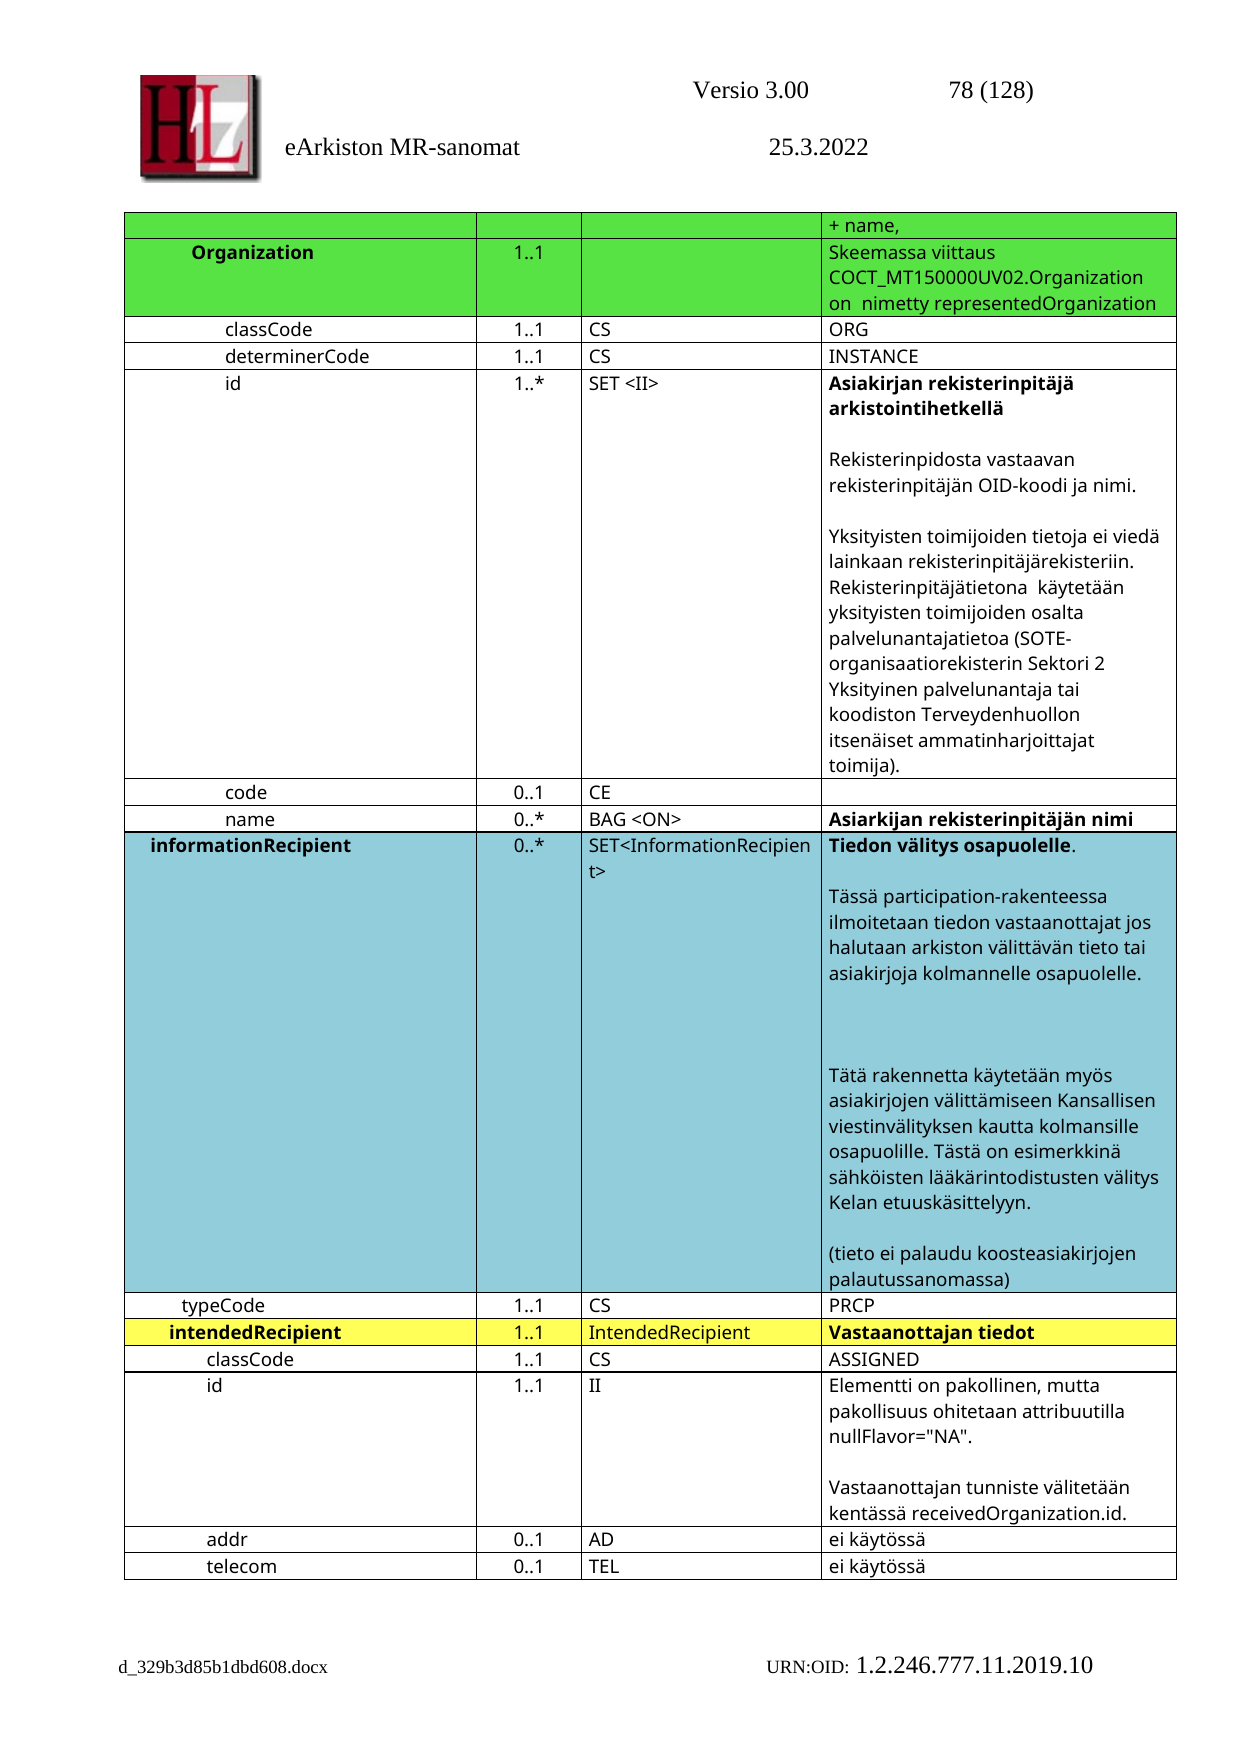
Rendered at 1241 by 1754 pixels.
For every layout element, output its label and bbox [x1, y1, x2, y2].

picture [140, 75, 263, 183]
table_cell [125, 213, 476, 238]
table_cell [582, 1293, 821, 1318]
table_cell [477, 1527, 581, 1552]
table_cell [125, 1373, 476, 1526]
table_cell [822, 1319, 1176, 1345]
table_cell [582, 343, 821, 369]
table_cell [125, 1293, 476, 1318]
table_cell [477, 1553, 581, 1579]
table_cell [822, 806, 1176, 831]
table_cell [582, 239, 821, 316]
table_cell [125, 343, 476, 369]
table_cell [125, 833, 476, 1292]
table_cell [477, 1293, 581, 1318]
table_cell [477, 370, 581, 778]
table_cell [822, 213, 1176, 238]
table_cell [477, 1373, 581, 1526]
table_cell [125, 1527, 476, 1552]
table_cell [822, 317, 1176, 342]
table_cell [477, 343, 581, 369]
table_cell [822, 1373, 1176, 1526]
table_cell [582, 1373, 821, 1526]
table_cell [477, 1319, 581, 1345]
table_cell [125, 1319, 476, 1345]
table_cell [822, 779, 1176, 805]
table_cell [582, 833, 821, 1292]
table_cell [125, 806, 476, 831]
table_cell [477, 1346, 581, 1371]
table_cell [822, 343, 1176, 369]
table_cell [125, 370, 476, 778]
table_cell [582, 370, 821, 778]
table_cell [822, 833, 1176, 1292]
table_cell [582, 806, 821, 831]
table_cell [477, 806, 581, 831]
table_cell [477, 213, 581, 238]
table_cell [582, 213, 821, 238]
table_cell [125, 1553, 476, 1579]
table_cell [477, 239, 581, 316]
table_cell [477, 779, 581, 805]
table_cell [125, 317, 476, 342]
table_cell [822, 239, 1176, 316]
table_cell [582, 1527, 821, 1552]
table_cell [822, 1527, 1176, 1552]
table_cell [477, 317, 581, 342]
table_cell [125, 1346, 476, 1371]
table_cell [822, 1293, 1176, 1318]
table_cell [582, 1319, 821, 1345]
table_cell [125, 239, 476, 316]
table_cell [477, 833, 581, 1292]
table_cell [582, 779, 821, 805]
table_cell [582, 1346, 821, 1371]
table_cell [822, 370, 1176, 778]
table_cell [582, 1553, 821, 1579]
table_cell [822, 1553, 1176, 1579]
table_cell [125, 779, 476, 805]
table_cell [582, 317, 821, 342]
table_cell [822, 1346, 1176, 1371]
